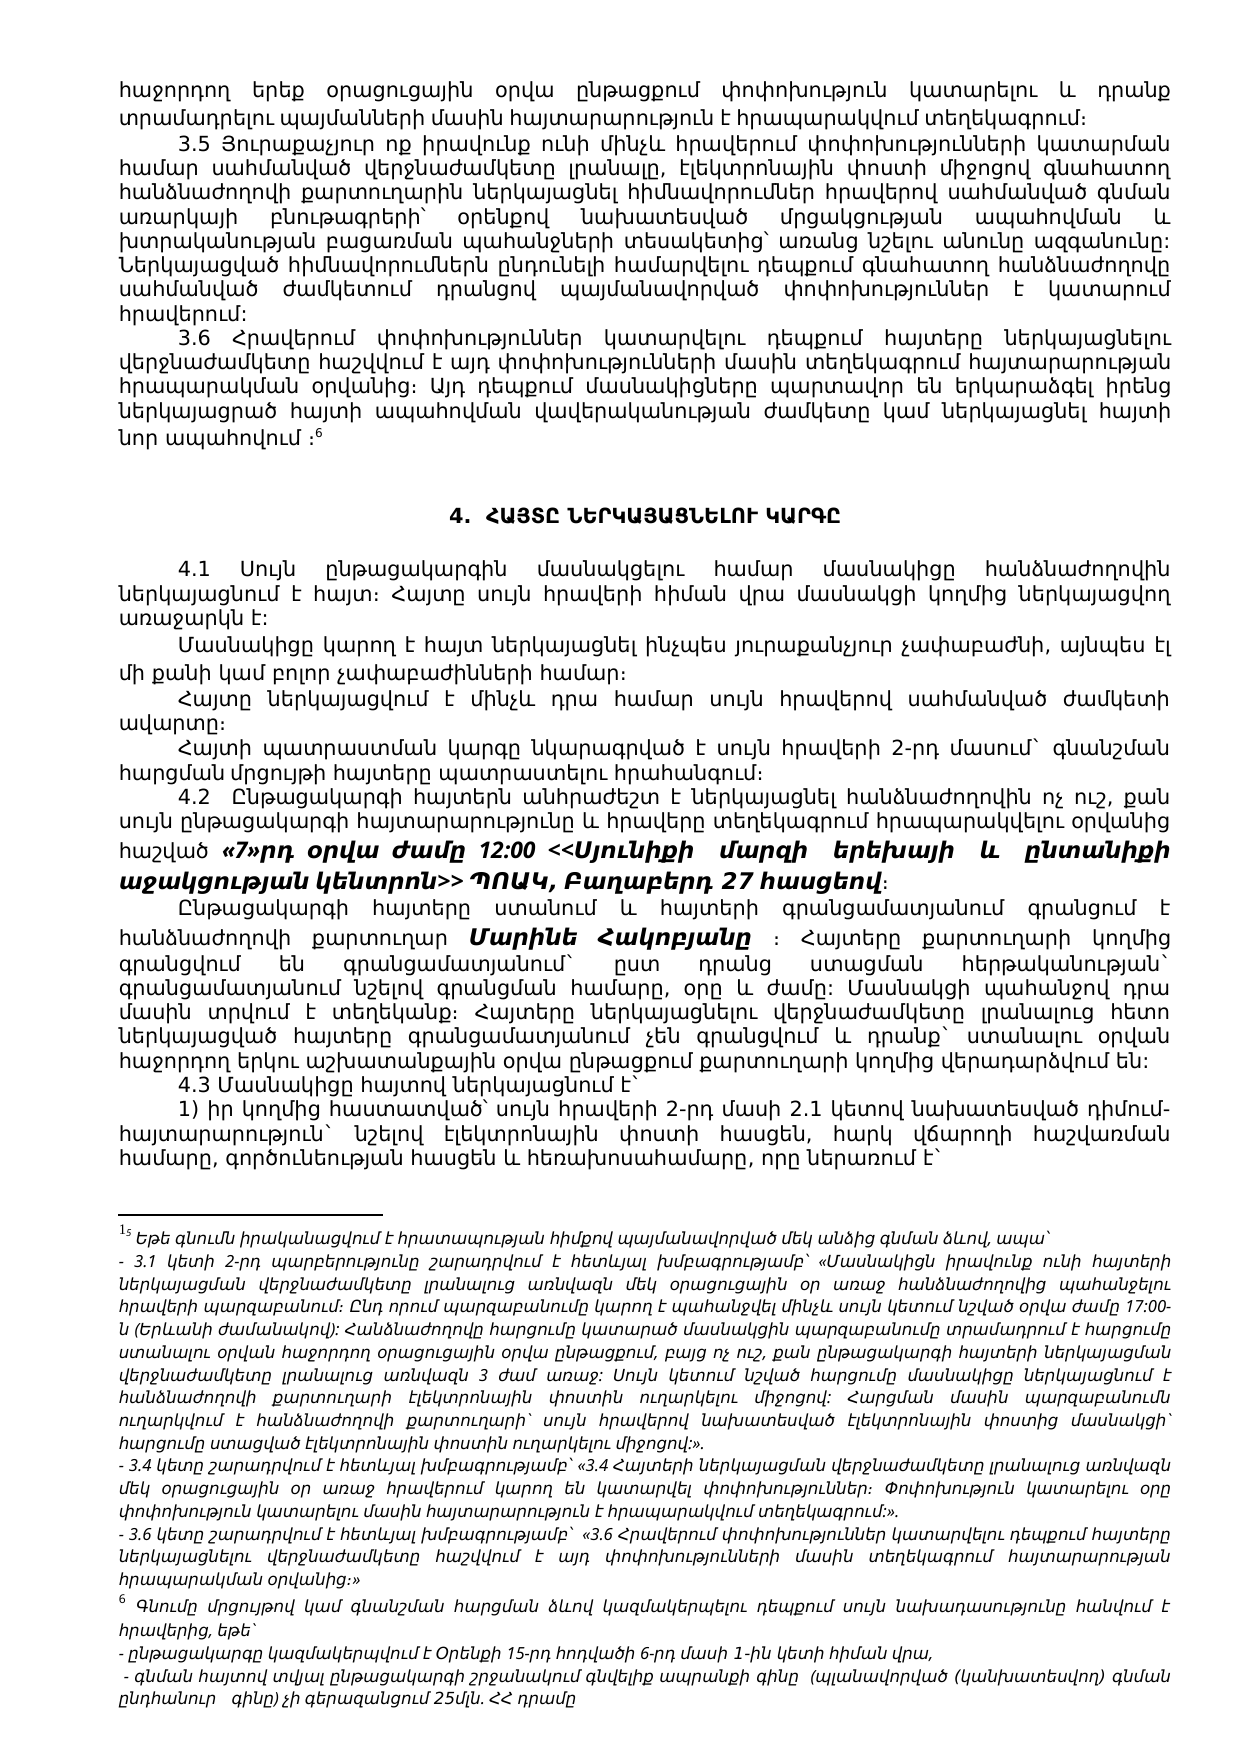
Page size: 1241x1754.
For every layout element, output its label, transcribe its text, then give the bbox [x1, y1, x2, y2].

text 4.2 Ընթացակարգի հայտերն անհրաժեշտ է ներկայացնել հանձնաժողովին ոչ ուշ, քան սույն ընթացակարգի հայտարարությունը և հրավերը տեղեկագրում հրապարակվելու օրվանից հաշված «7»րդ օրվա ժամը 12:00 <<Սյունիքի մարզի երեխայի և ընտանիքի աջակցության կենտրոն>> ՊՈԱԿ, Բաղաբերդ 27 հասցեով։ [118, 785, 1171, 896]
text Հայտի պատրաստման կարգը նկարագրված է սույն հրավերի 2-րդ մասում` գնանշման հարցման մրցույթի հայտերը պատրաստելու հրահանգում։ [118, 736, 1171, 785]
text 1) իր կողմից հաստատված՝ սույն հրավերի 2-րդ մասի 2.1 կետով նախատեսված դիմում-հայտարարություն` նշելով էլեկտրոնային փոստի հասցեն, հարկ վճարողի հաշվառման համարը, գործունեության հասցեն և հեռախոսահամարը, որը ներառում է` [118, 1097, 1171, 1170]
text 4.1 Սույն ընթացակարգին մասնակցելու համար մասնակիցը հանձնաժողովին ներկայացնում է հայտ։ Հայտը սույն հրավերի հիման վրա մասնակցի կողմից ներկայացվող առաջարկն է: [118, 557, 1171, 630]
text Ընթացակարգի հայտերը ստանում և հայտերի գրանցամատյանում գրանցում է հանձնաժողովի քարտուղար Մարինե Հակոբյանը ։ Հայտերը քարտուղարի կողմից գրանցվում են գրանցամատյանում` ըստ դրանց ստացման հերթականության` գրանցամատյանում նշելով գրանցման համարը, օրը և ժամը: Մասնակցի պահանջով դրա մասին տրվում է տեղեկանք։ Հայտերը ներկայացնելու վերջնաժամկետը լրանալուց հետո ներկայացված հայտերը գրանցամատյանում չեն գրանցվում և դրանք` ստանալու օրվան հաջորդող երկու աշխատանքային օրվա ընթացքում քարտուղարի կողմից վերադարձվում են: [118, 896, 1171, 1073]
text 3.6 Հրավերում փոփոխություններ կատարվելու դեպքում հայտերը ներկայացնելու վերջնաժամկետը հաշվվում է այդ փոփոխությունների մասին տեղեկագրում հայտարարության հրապարակման օրվանից։ Այդ դեպքում մասնակիցները պարտավոր են երկարաձգել իրենց ներկայացրած հայտի ապահովման վավերականության ժամկետը կամ ներկայացնել հայտի նոր ապահովում։6 [118, 326, 1171, 452]
text Մասնակիցը կարող է հայտ ներկայացնել ինչպես յուրաքանչյուր չափաբաժնի, այնպես էլ մի քանի կամ բոլոր չափաբաժինների համար։ [118, 630, 1171, 687]
text 4.3 Մասնակիցը հայտով ներկայացնում է` [118, 1073, 1171, 1097]
text 4. ՀԱՅՏԸ ՆԵՐԿԱՅԱՑՆԵԼՈՒ ԿԱՐԳԸ [118, 504, 1171, 528]
text Հայտը ներկայացվում է մինչև դրա համար սույն հրավերով սահմանված ժամկետի ավարտը։ [118, 687, 1171, 736]
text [118, 75, 1171, 132]
text 3.5 Յուրաքաչյուր ոք իրավունք ունի մինչև հրավերում փոփոխությունների կատարման համար սահմանված վերջնաժամկետը լրանալը, էլեկտրոնային փոստի միջոցով գնահատող հանձնաժողովի քարտուղարին ներկայացնել հիմնավորումներ հրավերով սահմանված գնման առարկայի բնութագրերի՝ օրենքով նախատեսված մրցակցության ապահովման և խտրականության բացառման պահանջների տեսակետից՝ առանց նշելու անունը ազգանունը: Ներկայացված հիմնավորումներն ընդունելի համարվելու դեպքում գնահատող հանձնաժողովը սահմանված ժամկետում դրանցով պայմանավորված փոփոխություններ է կատարում հրավերում: [118, 132, 1171, 326]
